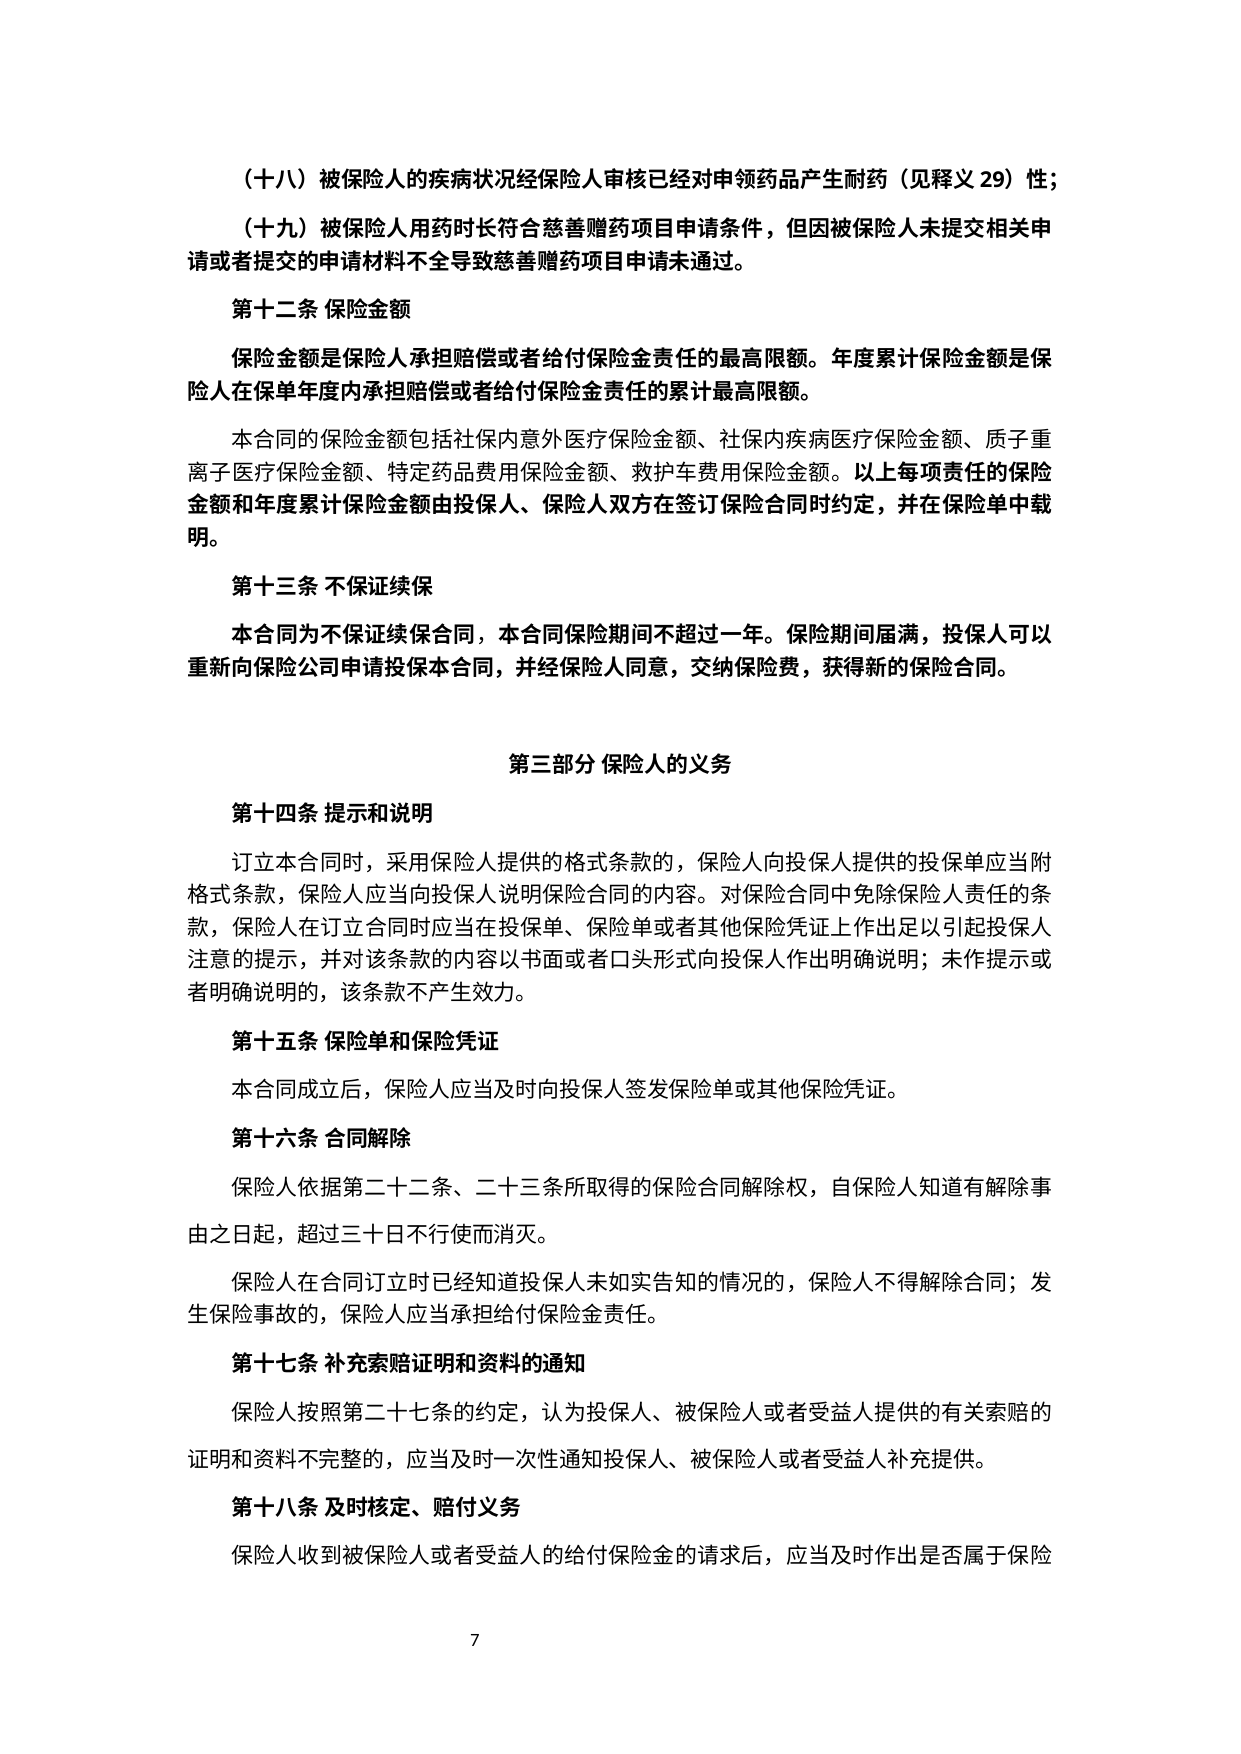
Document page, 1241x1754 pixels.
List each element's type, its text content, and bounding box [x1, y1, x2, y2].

text 保险人按照第二十七条的约定，认为投保人、被保险人或者受益人提供的有关索赔的证明和资料不完整的，应当及时一次性通知投保人、被保险人或者受益人补充提供。 [187, 1394, 1053, 1474]
text 第三部分 保险人的义务 [187, 747, 1053, 779]
list 补充索赔证明和资料的通知 [187, 1346, 1053, 1378]
list 保险单和保险凭证 [187, 1023, 1053, 1056]
list 保险人依据第二十二条、二十三条所取得的保险合同解除权，自保险人知道有解除事由之日起，超过三十日不行使而消灭。 [187, 1169, 1053, 1249]
text （十八）被保险人的疾病状况经保险人审核已经对申领药品产生耐药（见释义29）性； [187, 162, 1053, 194]
list 合同解除 [187, 1121, 1053, 1153]
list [187, 1538, 1053, 1570]
list 本合同为不保证续保合同，本合同保险期间不超过一年。保险期间届满，投保人可以重新向保险公司申请投保本合同，并经保险人同意，交纳保险费，获得新的保险合同。 [187, 617, 1053, 682]
list 不保证续保 [187, 568, 1053, 601]
text 本合同的保险金额包括社保内意外医疗保险金额、社保内疾病医疗保险金额、质子重离子医疗保险金额、特定药品费用保险金额、救护车费用保险金额。以上每项责任的保险金额和年度累计保险金额由投保人、保险人双方在签订保险合同时约定，并在保险单中载明。 [187, 422, 1053, 552]
list 提示和说明 [187, 796, 1053, 828]
list 及时核定、赔付义务 [187, 1489, 1053, 1522]
text 订立本合同时，采用保险人提供的格式条款的，保险人向投保人提供的投保单应当附格式条款，保险人应当向投保人说明保险合同的内容。对保险合同中免除保险人责任的条款，保险人在订立合同时应当在投保单、保险单或者其他保险凭证上作出足以引起投保人注意的提示，并对该条款的内容以书面或者口头形式向投保人作出明确说明；未作提示或者明确说明的，该条款不产生效力。 [187, 844, 1053, 1007]
list 保险金额 [187, 292, 1053, 324]
text 保险金额是保险人承担赔偿或者给付保险金责任的最高限额。年度累计保险金额是保险人在保单年度内承担赔偿或者给付保险金责任的累计最高限额。 [187, 341, 1053, 406]
text 本合同成立后，保险人应当及时向投保人签发保险单或其他保险凭证。 [187, 1072, 1053, 1104]
list 保险人在合同订立时已经知道投保人未如实告知的情况的，保险人不得解除合同；发生保险事故的，保险人应当承担给付保险金责任。 [187, 1264, 1053, 1329]
text （十九）被保险人用药时长符合慈善赠药项目申请条件，但因被保险人未提交相关申请或者提交的申请材料不全导致慈善赠药项目申请未通过。 [187, 211, 1053, 276]
